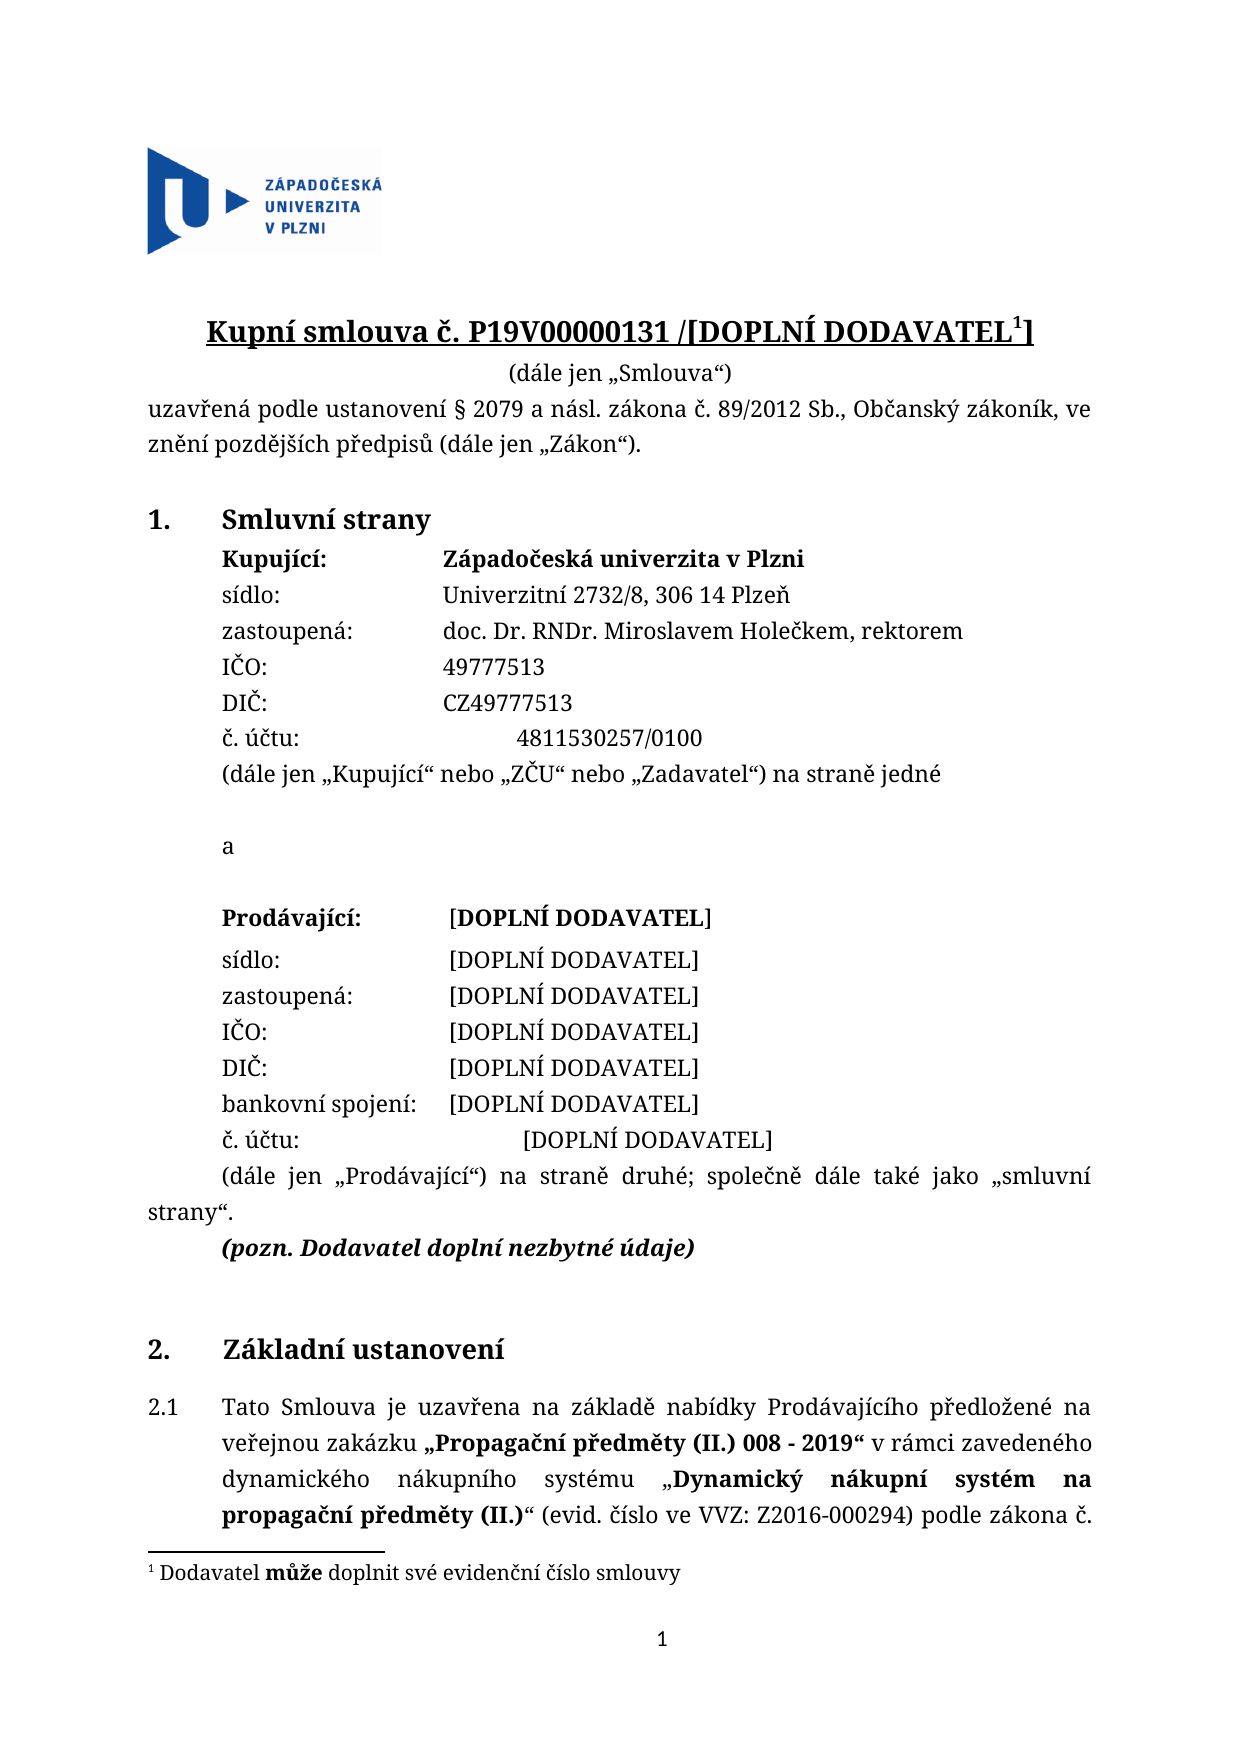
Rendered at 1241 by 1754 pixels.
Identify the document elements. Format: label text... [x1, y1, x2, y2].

text DIČ: CZ49777513 [222, 686, 1092, 718]
text (dále jen „Kupující“ nebo „ZČU“ nebo „Zadavatel“) na straně jedné [222, 758, 1092, 789]
picture [147, 147, 382, 255]
list Základní ustanovení [148, 1330, 1092, 1367]
text a [222, 830, 1092, 861]
text Prodávající: [DOPLNÍ DODAVATEL] [148, 902, 1092, 933]
text (dále jen „Prodávající“) na straně druhé; společně dále také jako „smluvní strany“. [148, 1160, 1092, 1227]
text zastoupená: [DOPLNÍ DODAVATEL] [222, 980, 1092, 1011]
text uzavřená podle ustanovení § 2079 a násl. zákona č. 89/2012 Sb., Občanský zákoník, ve znění pozdějších předpisů (dále jen „Zákon“). [148, 392, 1092, 460]
text sídlo: Univerzitní 2732/8, 306 14 Plzeň [222, 579, 1092, 610]
text IČO: [DOPLNÍ DODAVATEL] [222, 1016, 1092, 1047]
text Kupující: Západočeská univerzita v Plzni [222, 543, 1092, 574]
text bankovní spojení: [DOPLNÍ DODAVATEL] [148, 1088, 1092, 1119]
text IČO: 49777513 [222, 651, 1092, 682]
text zastoupená: doc. Dr. RNDr. Miroslavem Holečkem, rektorem [222, 614, 1092, 646]
text č. účtu: 4811530257/0100 [222, 722, 1092, 754]
text sídlo: [DOPLNÍ DODAVATEL] [222, 944, 1092, 976]
text DIČ: [DOPLNÍ DODAVATEL] [222, 1052, 1092, 1083]
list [148, 1391, 1092, 1530]
text č. účtu: [DOPLNÍ DODAVATEL] [222, 1124, 1092, 1155]
list Smluvní strany [148, 500, 1092, 537]
text Kupní smlouva č. P19V00000131 /[DOPLNÍ DODAVATEL] [148, 311, 1092, 351]
text (dále jen „Smlouva“) [148, 357, 1092, 388]
text (pozn. Dodavatel doplní nezbytné údaje) [148, 1232, 1092, 1263]
